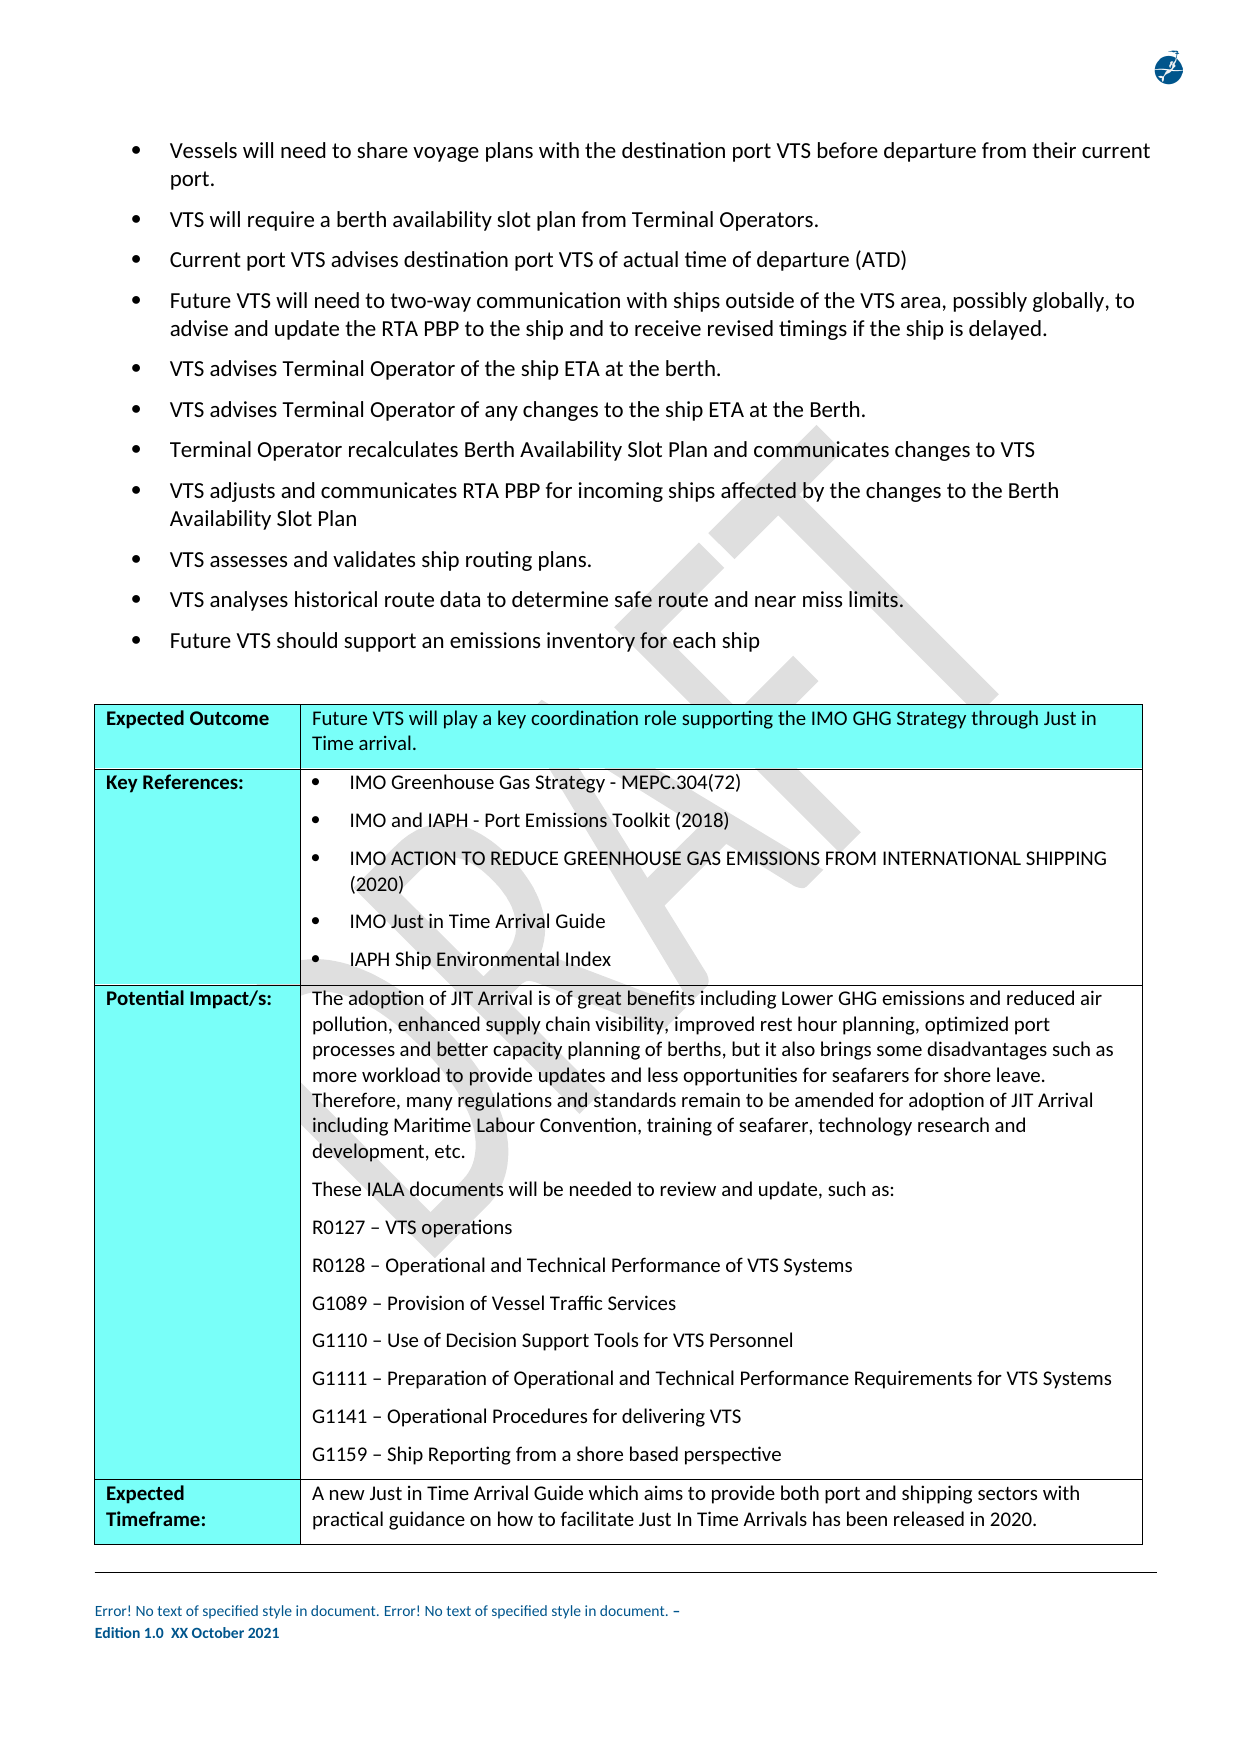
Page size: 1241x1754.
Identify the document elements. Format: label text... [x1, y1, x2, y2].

table_cell Key References: [95, 770, 300, 984]
list VTS advises Terminal Operator of any changes to the ship ETA at the Berth. [132, 395, 1157, 423]
table_cell Potential Impact/s: [95, 986, 300, 1479]
list VTS advises Terminal Operator of the ship ETA at the berth. [132, 354, 1157, 383]
list VTS adjusts and communicates RTA PBP for incoming ships affected by the changes to the Berth Availability Slot Plan [132, 476, 1157, 532]
picture [1123, 0, 1241, 119]
list Vessels will need to share voyage plans with the destination port VTS before departure from their current port. [132, 136, 1157, 192]
list VTS analyses historical route data to determine safe route and near miss limits. [132, 585, 1157, 613]
table_header Future VTS will play a key coordination role supporting the IMO GHG Strategy through Just in Time arrival. [301, 705, 1142, 768]
list Future VTS should support an emissions inventory for each ship [132, 626, 1157, 654]
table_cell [301, 1480, 1142, 1544]
list Future VTS will need to two-way communication with ships outside of the VTS area, possibly globally, to advise and update the RTA PBP to the ship and to receive revised timings if the ship is delayed. [132, 286, 1157, 342]
table_cell IMO Greenhouse Gas Strategy - MEPC.304(72) IMO and IAPH - Port Emissions Toolkit (2018) IMO ACTION TO REDUCE GREENHOUSE GAS EMISSIONS FROM INTERNATIONAL SHIPPING (2020) IMO Just in Time Arrival Guide IAPH Ship Environmental Index [301, 770, 1142, 984]
list Terminal Operator recalculates Berth Availability Slot Plan and communicates changes to VTS [132, 436, 1157, 464]
table_cell Expected Timeframe: [95, 1480, 300, 1544]
list VTS assesses and validates ship routing plans. [132, 545, 1157, 573]
table_header Expected Outcome [95, 705, 300, 768]
list VTS will require a berth availability slot plan from Terminal Operators. [132, 205, 1157, 233]
table_cell The adoption of JIT Arrival is of great benefits including Lower GHG emissions and reduced air pollution, enhanced supply chain visibility, improved rest hour planning, optimized port processes and better capacity planning of berths, but it also brings some disadvantages such as more workload to provide updates and less opportunities for seafarers for shore leave. Therefore, many regulations and standards remain to be amended for adoption of JIT Arrival including Maritime Labour Convention, training of seafarer, technology research and development, etc. These IALA documents will be needed to review and update, such as: R0127 – VTS operations R0128 – Operational and Technical Performance of VTS Systems G1089 – Provision of Vessel Traffic Services G1110 – Use of Decision Support Tools for VTS Personnel G1111 – Preparation of Operational and Technical Performance Requirements for VTS Systems G1141 – Operational Procedures for delivering VTS G1159 – Ship Reporting from a shore based perspective [301, 986, 1142, 1479]
list Current port VTS advises destination port VTS of actual time of departure (ATD) [132, 246, 1157, 273]
